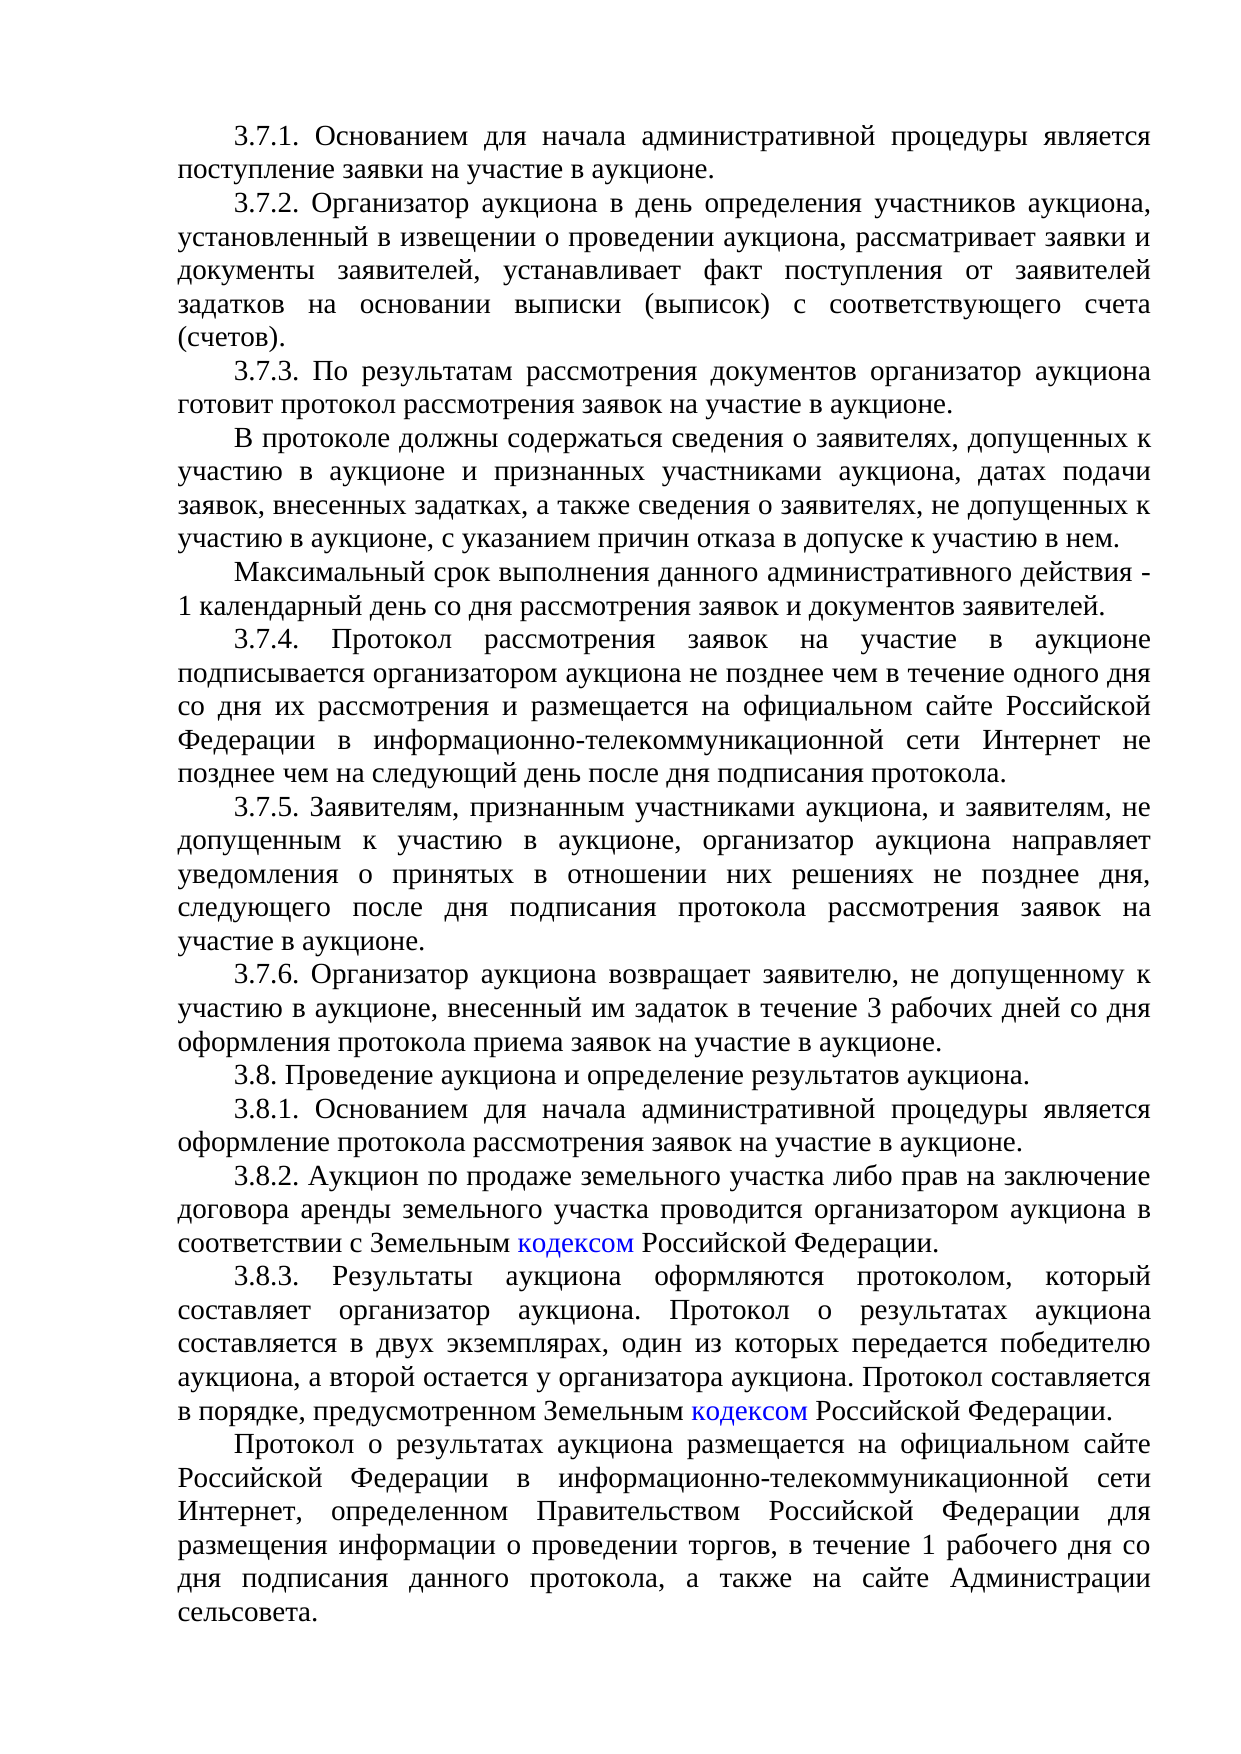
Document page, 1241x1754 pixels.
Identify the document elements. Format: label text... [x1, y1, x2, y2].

text 3.7.3. По результатам рассмотрения документов организатор аукциона готовит протокол рассмотрения заявок на участие в аукционе. [177, 353, 1152, 420]
text Максимальный срок выполнения данного административного действия - 1 календарный день со дня рассмотрения заявок и документов заявителей. [177, 554, 1152, 621]
text 3.8.2. Аукцион по продаже земельного участка либо прав на заключение договора аренды земельного участка проводится организатором аукциона в соответствии с Земельным кодексом Российской Федерации. [177, 1158, 1152, 1258]
text В протоколе должны содержаться сведения о заявителях, допущенных к участию в аукционе и признанных участниками аукциона, датах подачи заявок, внесенных задатках, а также сведения о заявителях, не допущенных к участию в аукционе, с указанием причин отказа в допуске к участию в нем. [177, 420, 1152, 554]
text 3.7.5. Заявителям, признанным участниками аукциона, и заявителям, не допущенным к участию в аукционе, организатор аукциона направляет уведомления о принятых в отношении них решениях не позднее дня, следующего после дня подписания протокола рассмотрения заявок на участие в аукционе. [177, 789, 1152, 957]
text 3.7.2. Организатор аукциона в день определения участников аукциона, установленный в извещении о проведении аукциона, рассматривает заявки и документы заявителей, устанавливает факт поступления от заявителей задатков на основании выписки (выписок) с соответствующего счета (счетов). [177, 185, 1152, 353]
text 3.8.1. Основанием для начала административной процедуры является оформление протокола рассмотрения заявок на участие в аукционе. [177, 1091, 1152, 1158]
text 3.8.3. Результаты аукциона оформляются протоколом, который составляет организатор аукциона. Протокол о результатах аукциона составляется в двух экземплярах, один из которых передается победителю аукциона, а второй остается у организатора аукциона. Протокол составляется в порядке, предусмотренном Земельным кодексом Российской Федерации. [177, 1258, 1152, 1426]
text Протокол о результатах аукциона размещается на официальном сайте Российской Федерации в информационно-телекоммуникационной сети Интернет, определенном Правительством Российской Федерации для размещения информации о проведении торгов, в течение 1 рабочего дня со дня подписания данного протокола, а также на сайте Администрации сельсовета. [177, 1426, 1152, 1627]
text 3.7.6. Организатор аукциона возвращает заявителю, не допущенному к участию в аукционе, внесенный им задаток в течение 3 рабочих дней со дня оформления протокола приема заявок на участие в аукционе. [177, 957, 1152, 1057]
text 3.7.1. Основанием для начала административной процедуры является поступление заявки на участие в аукционе. [177, 118, 1152, 185]
text 3.8. Проведение аукциона и определение результатов аукциона. [177, 1057, 1152, 1091]
text 3.7.4. Протокол рассмотрения заявок на участие в аукционе подписывается организатором аукциона не позднее чем в течение одного дня со дня их рассмотрения и размещается на официальном сайте Российской Федерации в информационно-телекоммуникационной сети Интернет не позднее чем на следующий день после дня подписания протокола. [177, 621, 1152, 789]
